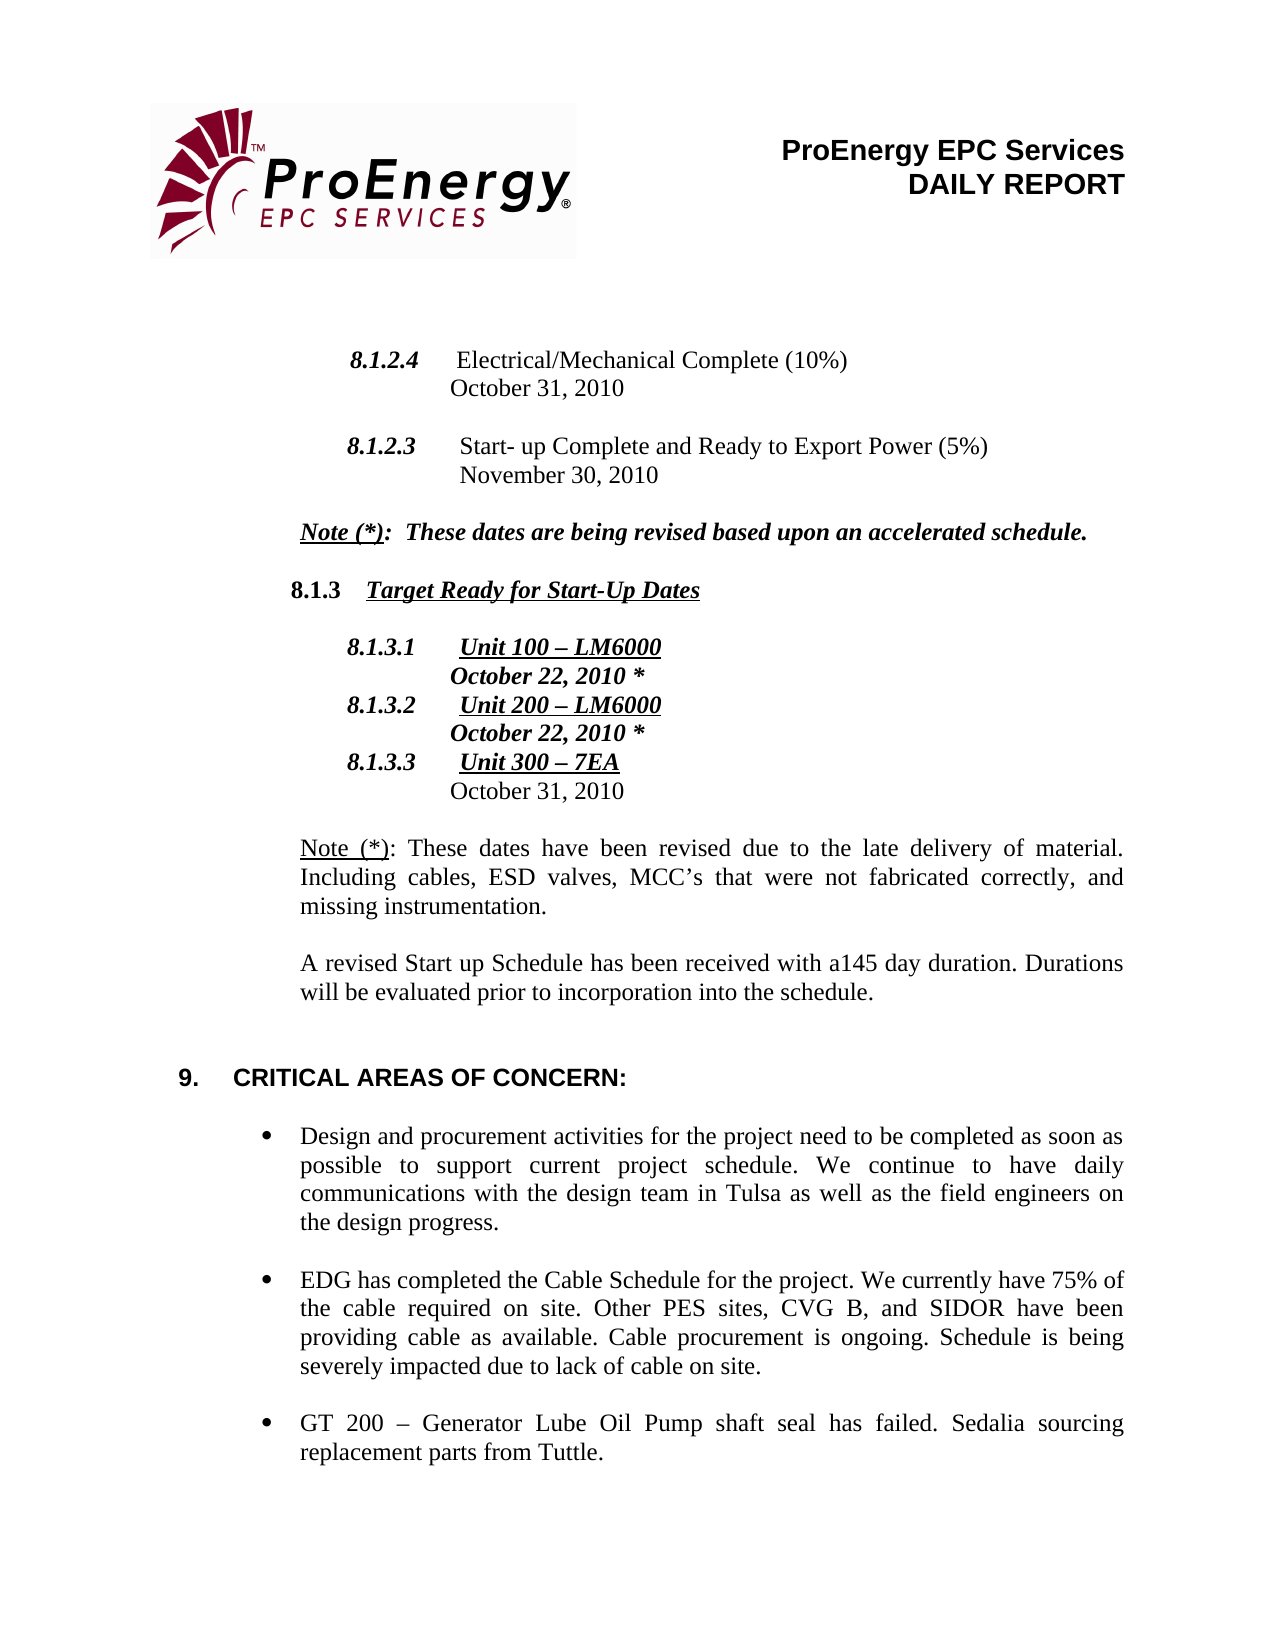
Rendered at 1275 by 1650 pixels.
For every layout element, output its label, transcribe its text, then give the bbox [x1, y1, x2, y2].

text Note (*): These dates are being revised based upon an accelerated schedule. [300, 517, 1125, 546]
list Unit 100 – LM6000 [347, 632, 1125, 661]
list CRITICAL AREAS OF CONCERN: [178, 1063, 1125, 1092]
picture [150, 103, 577, 259]
text A revised Start up Schedule has been received with a145 day duration. Durations will be evaluated prior to incorporation into the schedule. [300, 948, 1125, 1006]
text October 31, 2010 [450, 776, 1125, 805]
list GT 200 – Generator Lube Oil Pump shaft seal has failed. Sedalia sourcing replacement parts from Tuttle. [262, 1408, 1125, 1466]
list Unit 300 – 7EA [347, 747, 1125, 776]
list Start- up Complete and Ready to Export Power (5%) [347, 431, 1125, 460]
list EDG has completed the Cable Schedule for the project. We currently have 75% of the cable required on site. Other PES sites, CVG B, and SIDOR have been providing cable as available. Cable procurement is ongoing. Schedule is being severely impacted due to lack of cable on site. [262, 1265, 1125, 1380]
text 8.1.2.4 Electrical/Mechanical Complete (10%) [225, 345, 1125, 373]
text October 22, 2010 * [450, 661, 1125, 690]
list Unit 200 – LM6000 [347, 690, 1125, 718]
text Note (*): These dates have been revised due to the late delivery of material. Including cables, ESD valves, MCC’s that were not fabricated correctly, and missing instrumentation. [300, 833, 1125, 920]
text November 30, 2010 [459, 460, 1125, 488]
list Target Ready for Start-Up Dates [291, 575, 1125, 603]
list Design and procurement activities for the project need to be completed as soon as possible to support current project schedule. We continue to have daily communications with the design team in Tulsa as well as the field engineers on the design progress. [262, 1121, 1125, 1236]
text October 22, 2010 * [450, 718, 1125, 747]
text October 31, 2010 [450, 373, 1125, 402]
